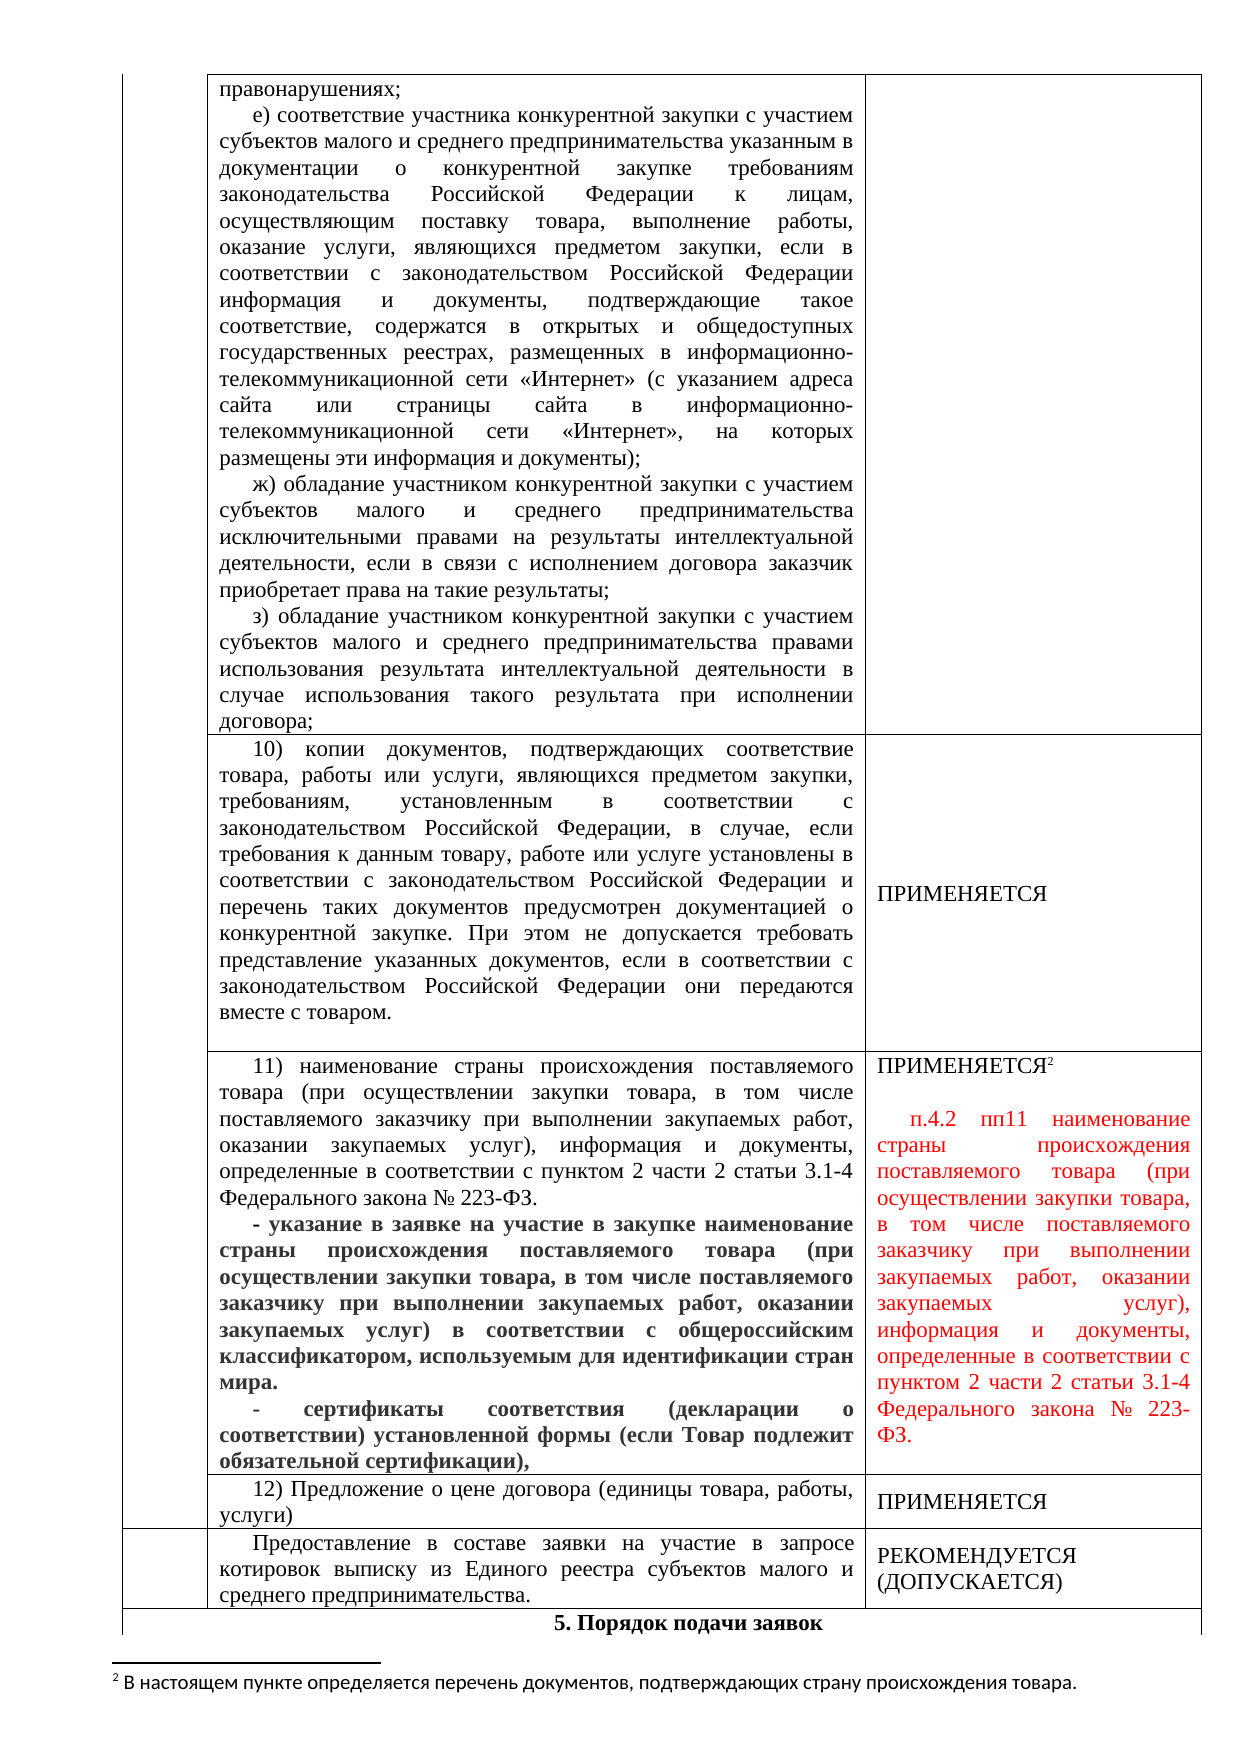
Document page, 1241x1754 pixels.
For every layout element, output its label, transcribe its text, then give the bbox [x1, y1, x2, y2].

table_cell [208, 75, 865, 734]
table_cell [123, 1529, 207, 1608]
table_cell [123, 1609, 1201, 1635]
table_cell 11) наименование страны происхождения поставляемого товара (при осуществлении закупки товара, в том числе поставляемого заказчику при выполнении закупаемых работ, оказании закупаемых услуг), информация и документы, определенные в соответствии с пунктом 2 части 2 статьи 3.1-4 Федерального закона № 223-ФЗ. - указание в заявке на участие в закупке наименование страны происхождения поставляемого товара (при осуществлении закупки товара, в том числе поставляемого заказчику при выполнении закупаемых работ, оказании закупаемых услуг) в соответствии с общероссийским классификатором, используемым для идентификации стран мира. - сертификаты соответствия (декларации о соответствии) установленной формы (если Товар подлежит обязательной сертификации), [208, 1052, 865, 1474]
table_cell ПРИМЕНЯЕТСЯ п.4.2 пп11 наименование страны происхождения поставляемого товара (при осуществлении закупки товара, в том числе поставляемого заказчику при выполнении закупаемых работ, оказании закупаемых услуг), информация и документы, определенные в соответствии с пунктом 2 части 2 статьи 3.1-4 Федерального закона № 223-ФЗ. [866, 1052, 1201, 1474]
table_cell ПРИМЕНЯЕТСЯ [866, 1475, 1201, 1527]
table_cell 12) Предложение о цене договора (единицы товара, работы, услуги) [208, 1475, 865, 1527]
table_cell 10) копии документов, подтверждающих соответствие товара, работы или услуги, являющихся предметом закупки, требованиям, установленным в соответствии с законодательством Российской Федерации, в случае, если требования к данным товару, работе или услуге установлены в соответствии с законодательством Российской Федерации и перечень таких документов предусмотрен документацией о конкурентной закупке. При этом не допускается требовать представление указанных документов, если в соответствии с законодательством Российской Федерации они передаются вместе с товаром. [208, 735, 865, 1051]
table_cell РЕКОМЕНДУЕТСЯ (ДОПУСКАЕТСЯ) [866, 1529, 1201, 1608]
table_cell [866, 75, 1201, 734]
table_cell ПРИМЕНЯЕТСЯ [866, 735, 1201, 1051]
table_cell Предоставление в составе заявки на участие в запросе котировок выписку из Единого реестра субъектов малого и среднего предпринимательства. [208, 1529, 865, 1608]
